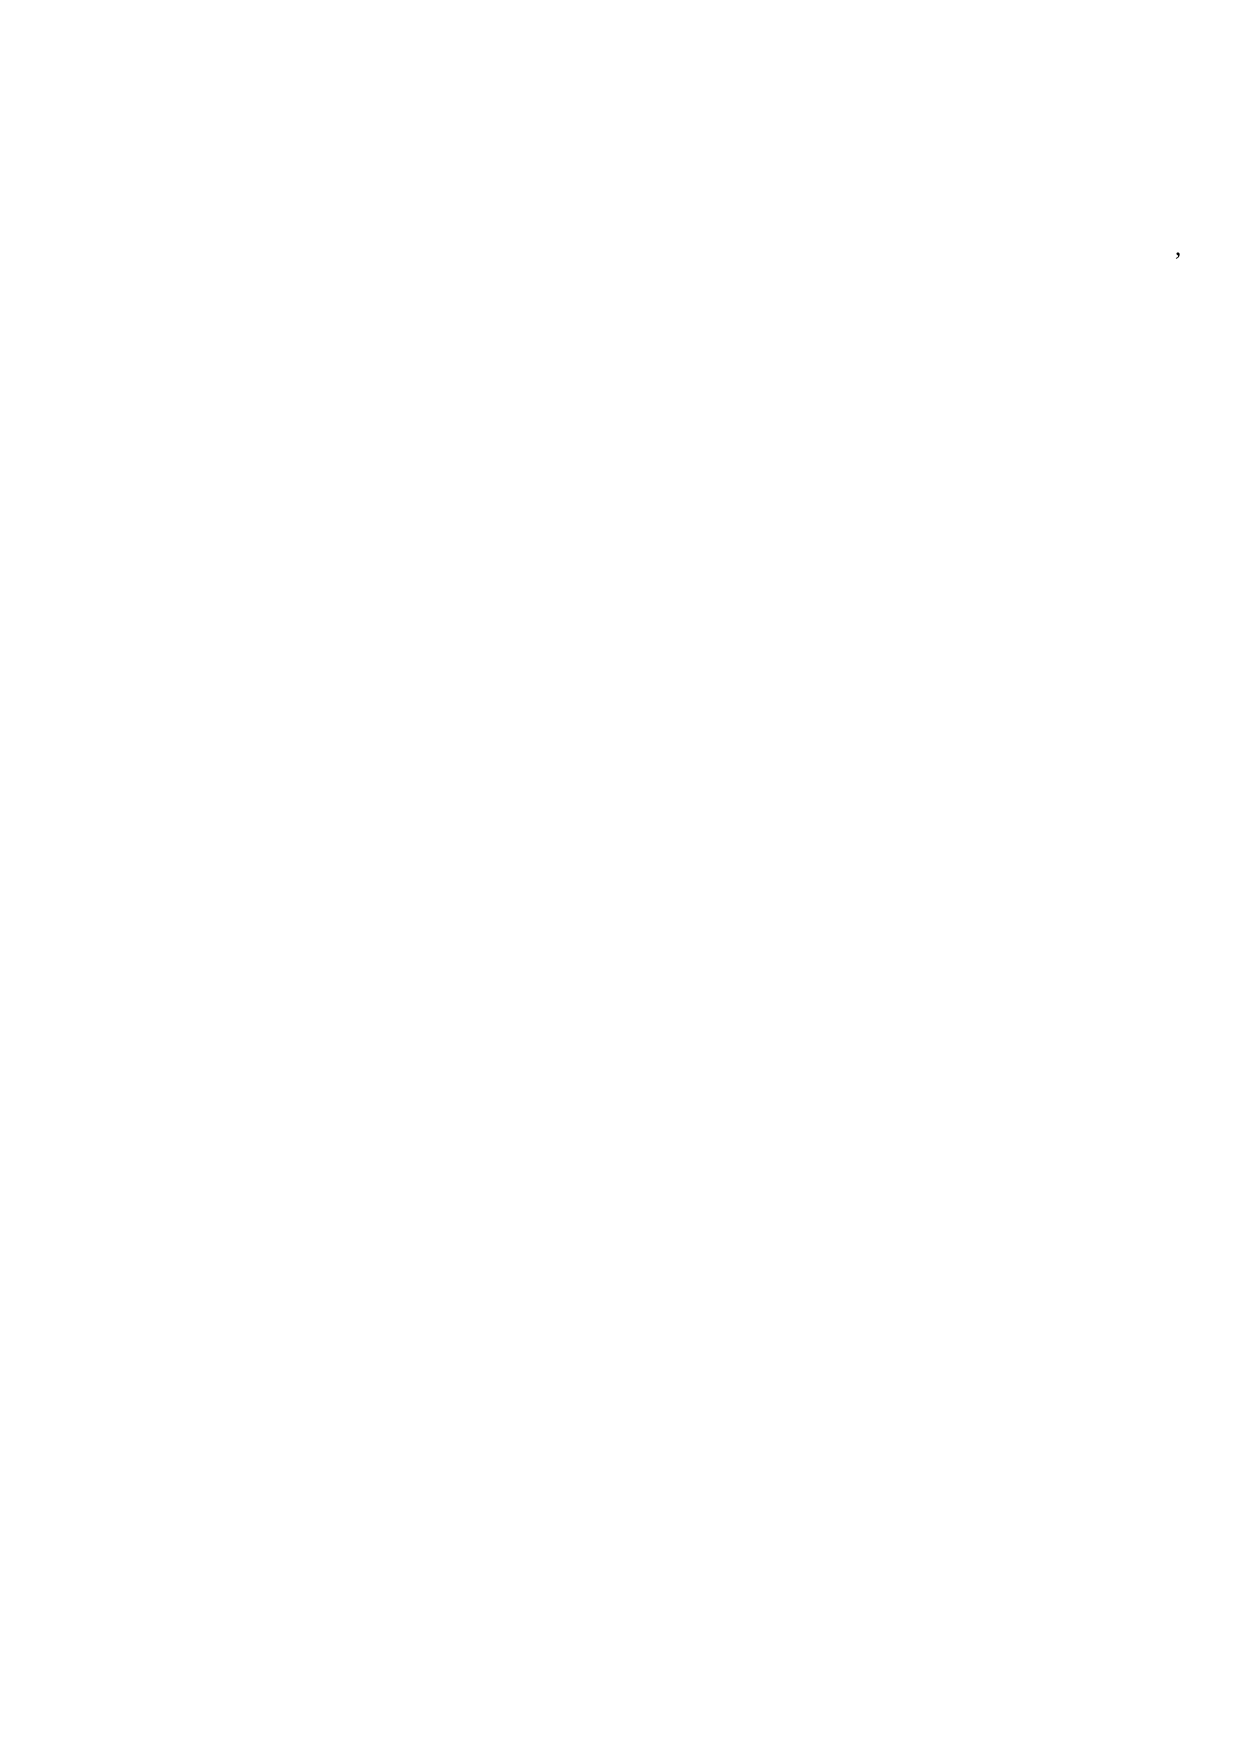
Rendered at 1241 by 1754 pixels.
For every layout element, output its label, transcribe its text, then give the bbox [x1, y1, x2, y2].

text , [118, 232, 1181, 260]
